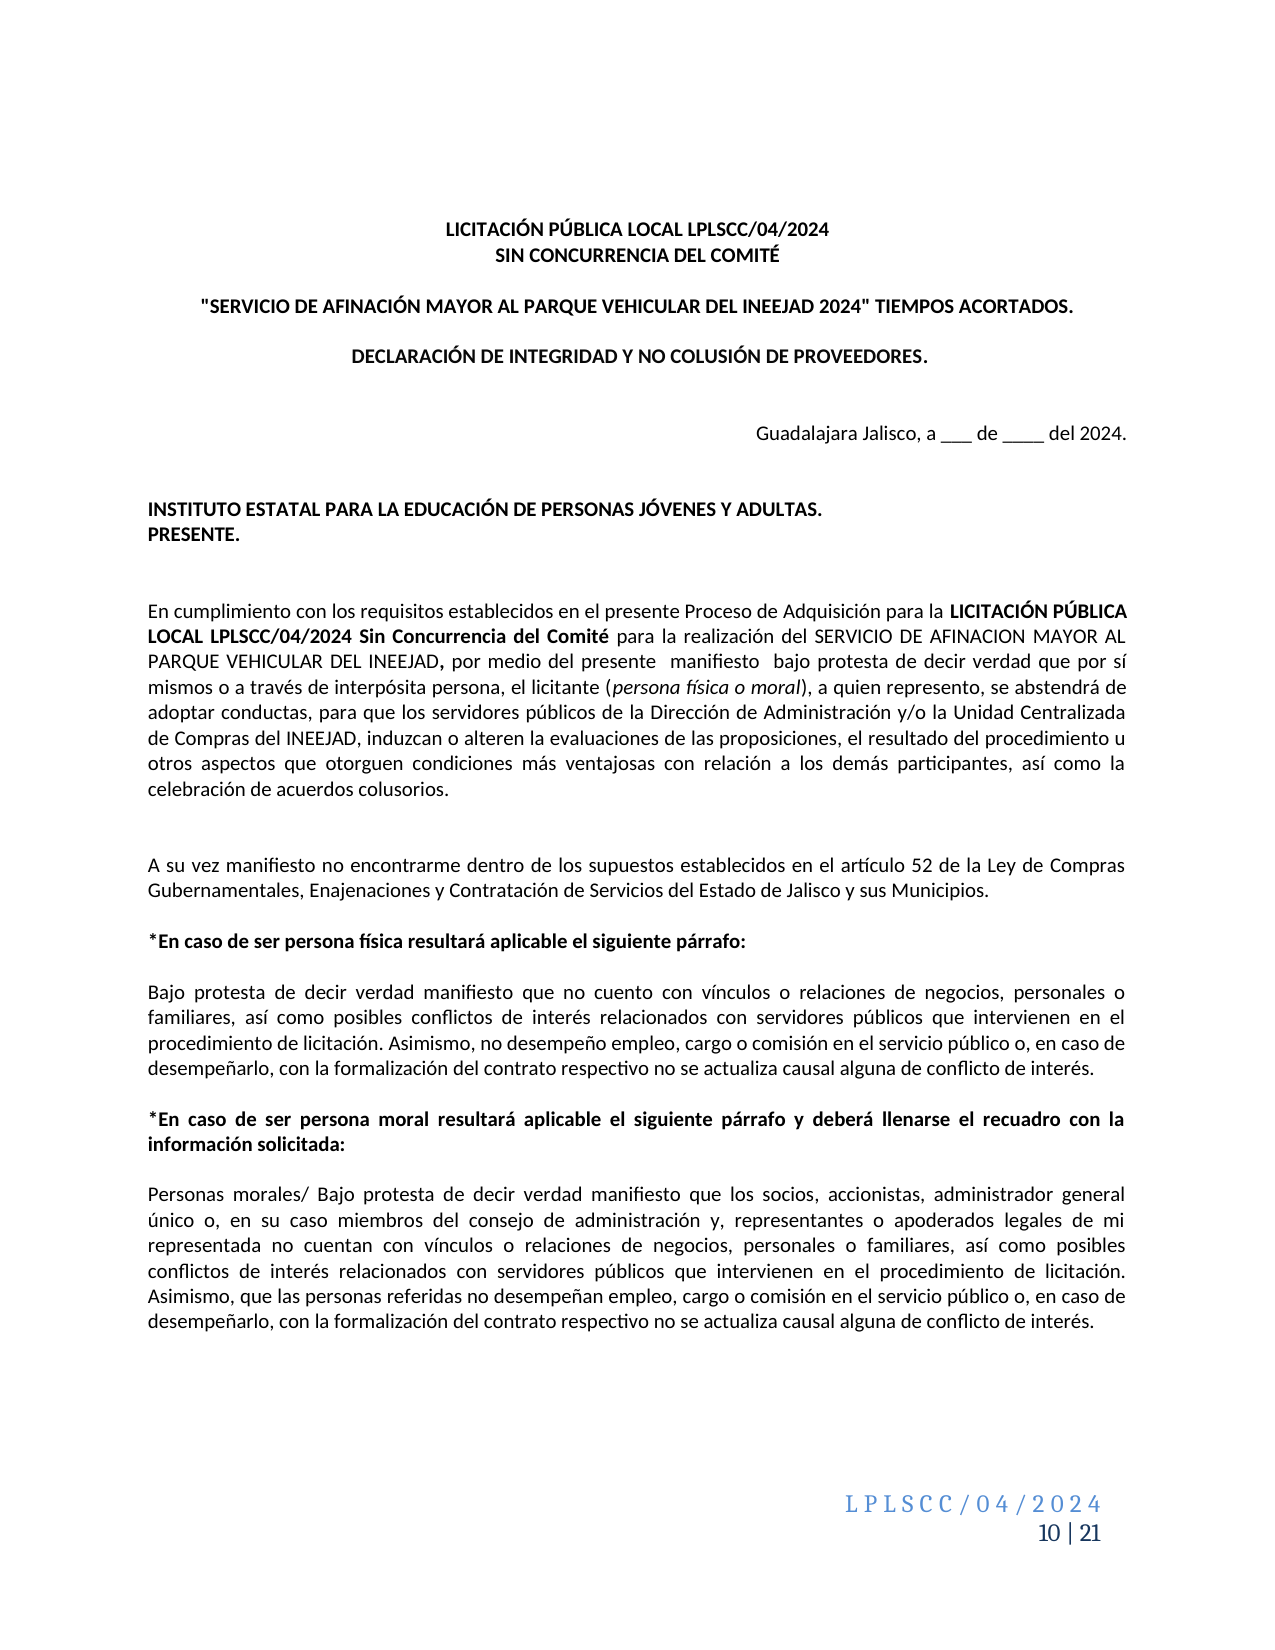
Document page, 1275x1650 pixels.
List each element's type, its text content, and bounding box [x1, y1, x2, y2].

text DECLARACIÓN DE INTEGRIDAD Y NO COLUSIÓN DE PROVEEDORES. [148, 344, 1127, 369]
text Bajo protesta de decir verdad manifiesto que no cuento con vínculos o relaciones de negocios, personales o familiares, así como posibles conflictos de interés relacionados con servidores públicos que intervienen en el procedimiento de licitación. Asimismo, no desempeño empleo, cargo o comisión en el servicio público o, en caso de desempeñarlo, con la formalización del contrato respectivo no se actualiza causal alguna de conflicto de interés. [148, 979, 1127, 1081]
text "SERVICIO DE AFINACIÓN MAYOR AL PARQUE VEHICULAR DEL INEEJAD 2024" TIEMPOS ACORTADOS. [148, 293, 1127, 318]
text Personas morales/ Bajo protesta de decir verdad manifiesto que los socios, accionistas, administrador general único o, en su caso miembros del consejo de administración y, representantes o apoderados legales de mi representada no cuentan con vínculos o relaciones de negocios, personales o familiares, así como posibles conflictos de interés relacionados con servidores públicos que intervienen en el procedimiento de licitación. Asimismo, que las personas referidas no desempeñan empleo, cargo o comisión en el servicio público o, en caso de desempeñarlo, con la formalización del contrato respectivo no se actualiza causal alguna de conflicto de interés. [148, 1182, 1127, 1334]
text LICITACIÓN PÚBLICA LOCAL LPLSCC/04/2024 [148, 217, 1127, 242]
text INSTITUTO ESTATAL PARA LA EDUCACIÓN DE PERSONAS JÓVENES Y ADULTAS. [148, 496, 1127, 522]
text *En caso de ser persona moral resultará aplicable el siguiente párrafo y deberá llenarse el recuadro con la información solicitada: [148, 1106, 1127, 1157]
text En cumplimiento con los requisitos establecidos en el presente Proceso de Adquisición para la LICITACIÓN PÚBLICA LOCAL LPLSCC/04/2024 Sin Concurrencia del Comité para la realización del SERVICIO DE AFINACION MAYOR AL PARQUE VEHICULAR DEL INEEJAD, por medio del presente manifiesto bajo protesta de decir verdad que por sí mismos o a través de interpósita persona, el licitante (persona física o moral), a quien represento, se abstendrá de adoptar conductas, para que los servidores públicos de la Dirección de Administración y/o la Unidad Centralizada de Compras del INEEJAD, induzcan o alteren la evaluaciones de las proposiciones, el resultado del procedimiento u otros aspectos que otorguen condiciones más ventajosas con relación a los demás participantes, así como la celebración de acuerdos colusorios. [148, 598, 1127, 801]
text *En caso de ser persona física resultará aplicable el siguiente párrafo: [148, 928, 1127, 954]
text Guadalajara Jalisco, a ___ de ____ del 2024. [148, 420, 1127, 445]
text PRESENTE. [148, 522, 1127, 547]
text SIN CONCURRENCIA DEL COMITÉ [148, 242, 1127, 267]
text A su vez manifiesto no encontrarme dentro de los supuestos establecidos en el artículo 52 de la Ley de Compras Gubernamentales, Enajenaciones y Contratación de Servicios del Estado de Jalisco y sus Municipios. [148, 852, 1127, 903]
